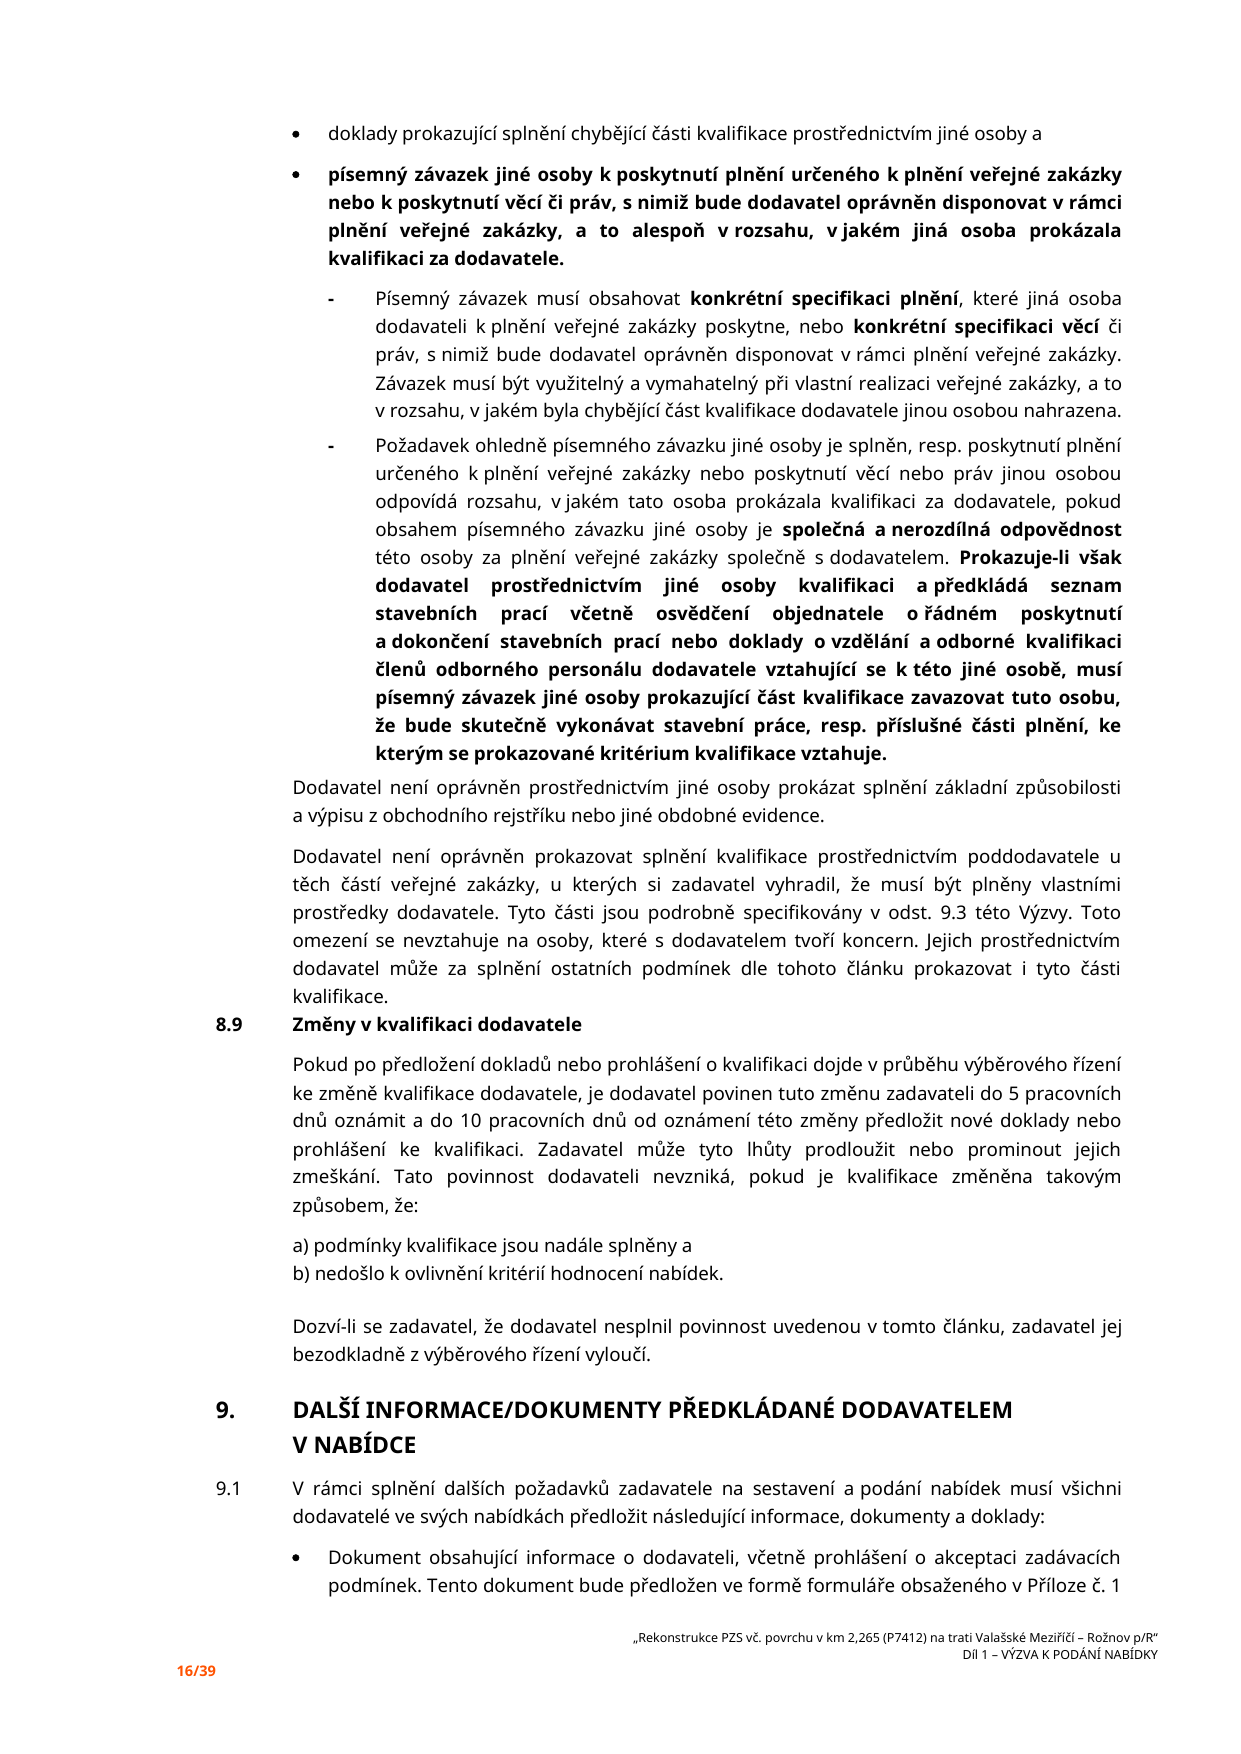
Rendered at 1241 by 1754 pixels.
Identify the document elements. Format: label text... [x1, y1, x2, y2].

text b) nedošlo k ovlivnění kritérií hodnocení nabídek. [292, 1260, 1122, 1286]
text V rámci splnění dalších požadavků zadavatele na sestavení a podání nabídek musí všichni dodavatelé ve svých nabídkách předložit následující informace, dokumenty a doklady: [216, 1476, 1122, 1529]
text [292, 1544, 1122, 1598]
text Dozví-li se zadavatel, že dodavatel nesplnil povinnost uvedenou v tomto článku, zadavatel jej bezodkladně z výběrového řízení vyloučí. [292, 1313, 1122, 1367]
text Dodavatel není oprávněn prostřednictvím jiné osoby prokázat splnění základní způsobilosti a výpisu z obchodního rejstříku nebo jiné obdobné evidence. [292, 774, 1122, 828]
text DALŠÍ INFORMACE/DOKUMENTY PŘEDKLÁDANÉ DODAVATELEM V NABÍDCE [216, 1394, 1122, 1460]
text a) podmínky kvalifikace jsou nadále splněny a [292, 1232, 1122, 1258]
text Písemný závazek musí obsahovat konkrétní specifikaci plnění, které jiná osoba dodavateli k plnění veřejné zakázky poskytne, nebo konkrétní specifikaci věcí či práv, s nimiž bude dodavatel oprávněn disponovat v rámci plnění veřejné zakázky. Závazek musí být využitelný a vymahatelný při vlastní realizaci veřejné zakázky, a to v rozsahu, v jakém byla chybějící část kvalifikace dodavatele jinou osobou nahrazena. [328, 286, 1122, 423]
text Změny v kvalifikaci dodavatele [216, 1011, 1122, 1037]
text Požadavek ohledně písemného závazku jiné osoby je splněn, resp. poskytnutí plnění určeného k plnění veřejné zakázky nebo poskytnutí věcí nebo práv jinou osobou odpovídá rozsahu, v jakém tato osoba prokázala kvalifikaci za dodavatele, pokud obsahem písemného závazku jiné osoby je společná a nerozdílná odpovědnost této osoby za plnění veřejné zakázky společně s dodavatelem. Prokazuje-li však dodavatel prostřednictvím jiné osoby kvalifikaci a předkládá seznam stavebních prací včetně osvědčení objednatele o řádném poskytnutí a dokončení stavebních prací nebo doklady o vzdělání a odborné kvalifikaci členů odborného personálu dodavatele vztahující se k této jiné osobě, musí písemný závazek jiné osoby prokazující část kvalifikace zavazovat tuto osobu, že bude skutečně vykonávat stavební práce, resp. příslušné části plnění, ke kterým se prokazované kritérium kvalifikace vztahuje. [328, 432, 1122, 766]
text doklady prokazující splnění chybějící části kvalifikace prostřednictvím jiné osoby a [292, 121, 1122, 146]
text Dodavatel není oprávněn prokazovat splnění kvalifikace prostřednictvím poddodavatele u těch částí veřejné zakázky, u kterých si zadavatel vyhradil, že musí být plněny vlastními prostředky dodavatele. Tyto části jsou podrobně specifikovány v odst. 9.3 této Výzvy. Toto omezení se nevztahuje na osoby, které s dodavatelem tvoří koncern. Jejich prostřednictvím dodavatel může za splnění ostatních podmínek dle tohoto článku prokazovat i tyto části kvalifikace. [292, 843, 1122, 1009]
text Pokud po předložení dokladů nebo prohlášení o kvalifikaci dojde v průběhu výběrového řízení ke změně kvalifikace dodavatele, je dodavatel povinen tuto změnu zadavateli do 5 pracovních dnů oznámit a do 10 pracovních dnů od oznámení této změny předložit nové doklady nebo prohlášení ke kvalifikaci. Zadavatel může tyto lhůty prodloužit nebo prominout jejich zmeškání. Tato povinnost dodavateli nevzniká, pokud je kvalifikace změněna takovým způsobem, že: [292, 1052, 1122, 1217]
text písemný závazek jiné osoby k poskytnutí plnění určeného k plnění veřejné zakázky nebo k poskytnutí věcí či práv, s nimiž bude dodavatel oprávněn disponovat v rámci plnění veřejné zakázky, a to alespoň v rozsahu, v jakém jiná osoba prokázala kvalifikaci za dodavatele. [292, 161, 1122, 271]
